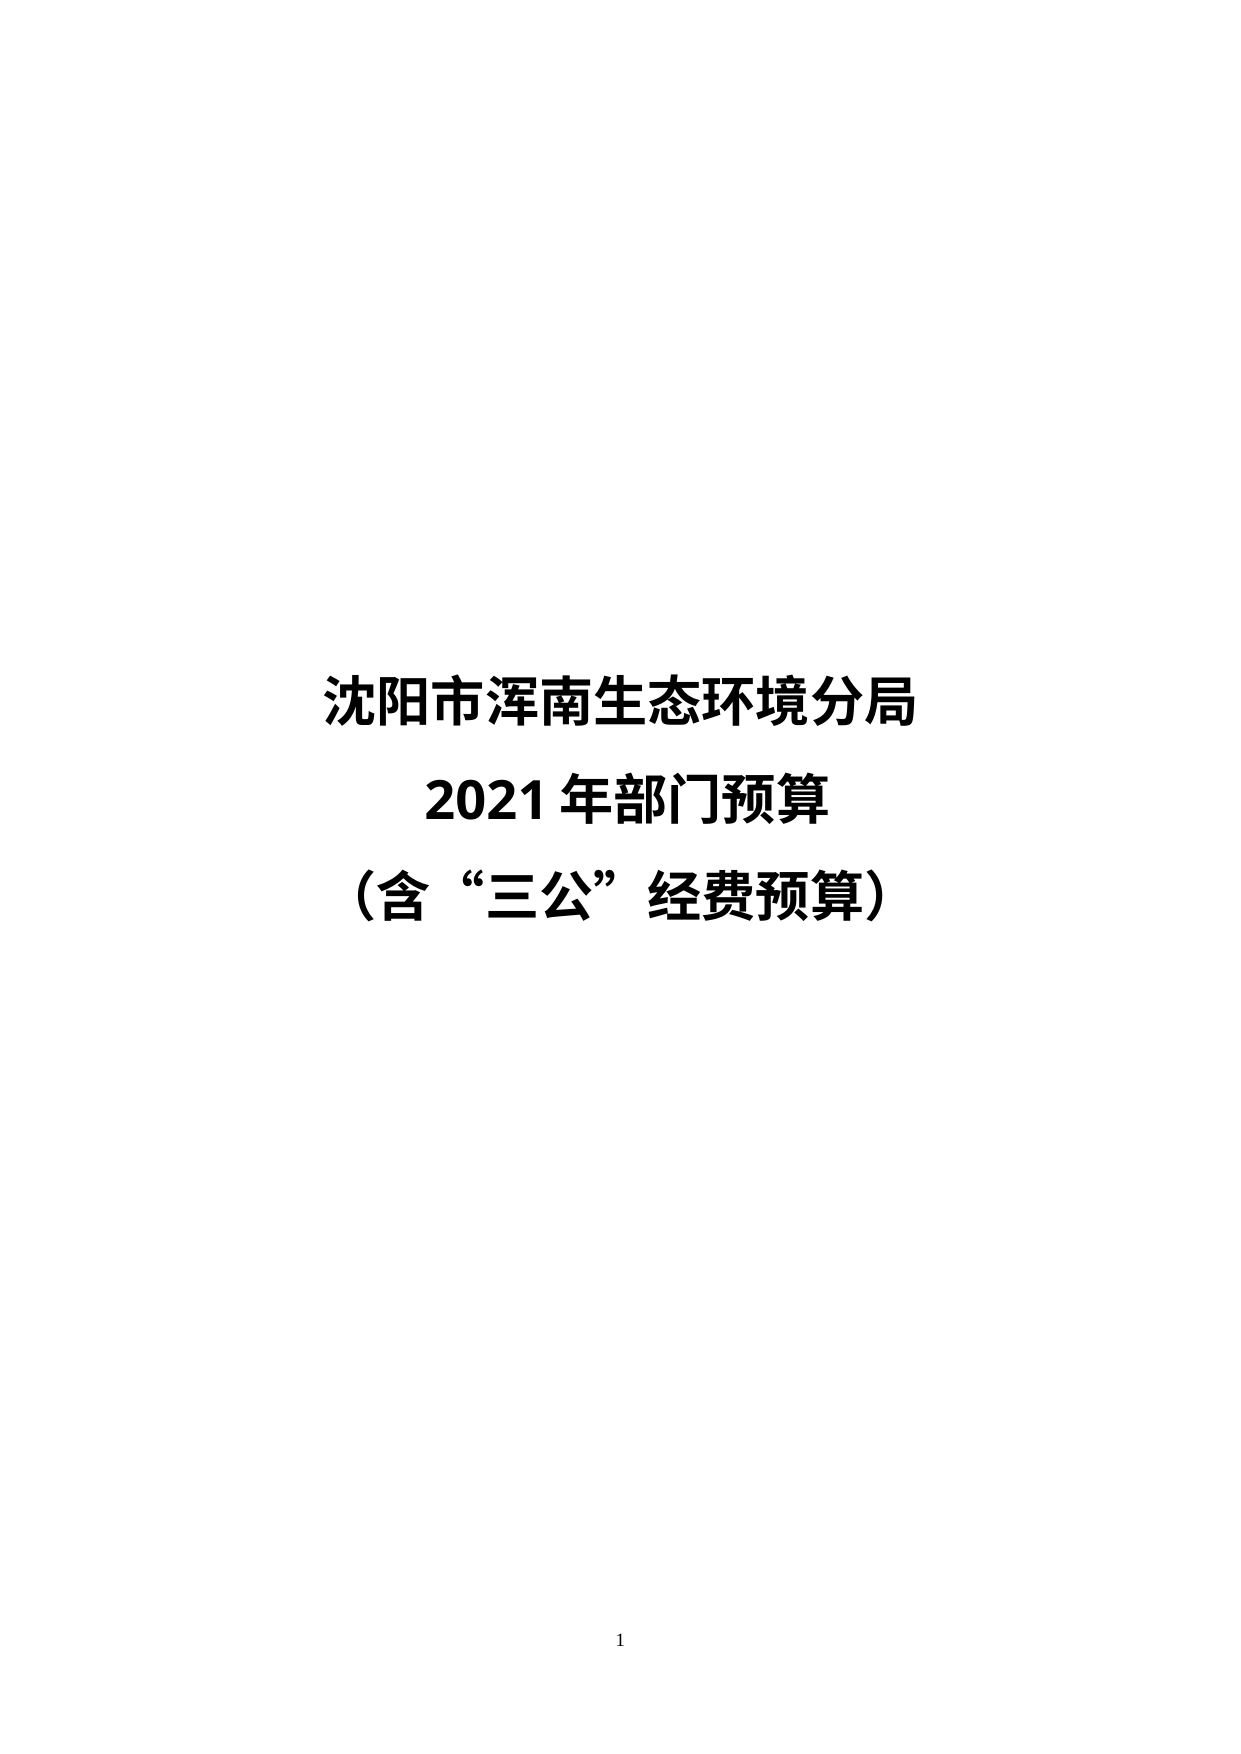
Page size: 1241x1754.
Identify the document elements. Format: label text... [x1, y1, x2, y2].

text （含“三公”经费预算） [187, 844, 1053, 942]
text 2021年部门预算 [187, 747, 1053, 844]
text 沈阳市浑南生态环境分局 [187, 649, 1053, 747]
